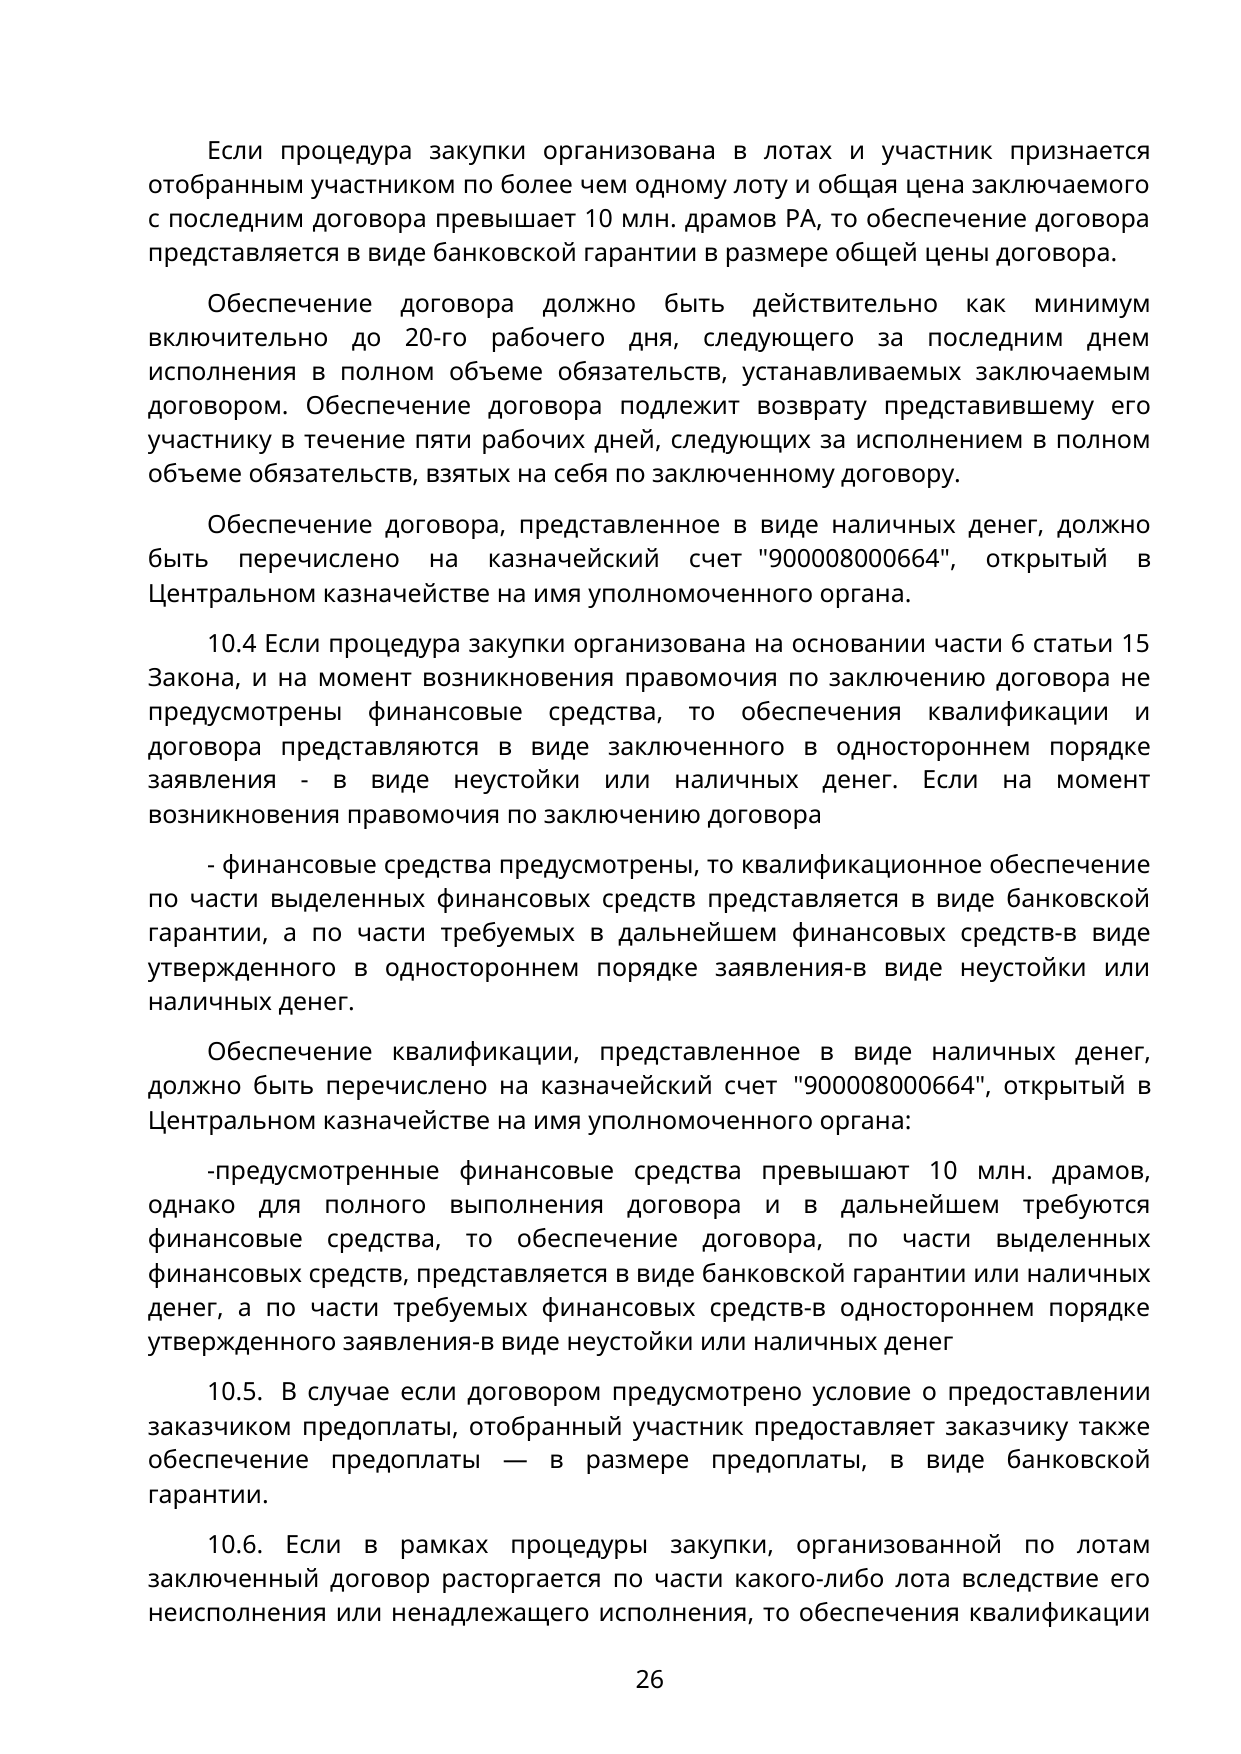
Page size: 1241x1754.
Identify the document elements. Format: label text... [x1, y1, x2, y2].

text Обеспечение квалификации, представленное в виде наличных денег, должно быть перечислено на казначейский счет "900008000664", открытый в Центральном казначействе на имя уполномоченного органа: [148, 1034, 1152, 1136]
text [148, 1527, 1152, 1629]
text -предусмотренные финансовые средства превышают 10 млн. драмов, однако для полного выполнения договора и в дальнейшем требуются финансовые средства, то обеспечение договора, по части выделенных финансовых средств, представляется в виде банковской гарантии или наличных денег, а по части требуемых финансовых средств-в одностороннем порядке утвержденного заявления-в виде неустойки или наличных денег [148, 1153, 1152, 1357]
text - финансовые средства предусмотрены, то квалификационное обеспечение по части выделенных финансовых средств представляется в виде банковской гарантии, а по части требуемых в дальнейшем финансовых средств-в виде утвержденного в одностороннем порядке заявления-в виде неустойки или наличных денег. [148, 847, 1152, 1017]
text Если процедура закупки организована в лотах и участник признается отобранным участником по более чем одному лоту и общая цена заключаемого с последним договора превышает 10 млн. драмов РА, то обеспечение договора представляется в виде банковской гарантии в размере общей цены договора. [148, 133, 1152, 269]
text Обеспечение договора, представленное в виде наличных денег, должно быть перечислено на казначейский счет "900008000664", открытый в Центральном казначействе на имя уполномоченного органа. [148, 507, 1152, 609]
text 10.5. В случае если договором предусмотрено условие о предоставлении заказчиком предоплаты, отобранный участник предоставляет заказчику также обеспечение предоплаты — в размере предоплаты, в виде банковской гарантии. [148, 1374, 1152, 1510]
text 10.4 Если процедура закупки организована на основании части 6 статьи 15 Закона, и на момент возникновения правомочия по заключению договора не предусмотрены финансовые средства, то обеспечения квалификации и договора представляются в виде заключенного в одностороннем порядке заявления - в виде неустойки или наличных денег. Если на момент возникновения правомочия по заключению договора [148, 626, 1152, 830]
text Обеспечение договора должно быть действительно как минимум включительно до 20-го рабочего дня, следующего за последним днем исполнения в полном объеме обязательств, устанавливаемых заключаемым договором. Обеспечение договора подлежит возврату представившему его участнику в течение пяти рабочих дней, следующих за исполнением в полном объеме обязательств, взятых на себя по заключенному договору. [148, 286, 1152, 490]
